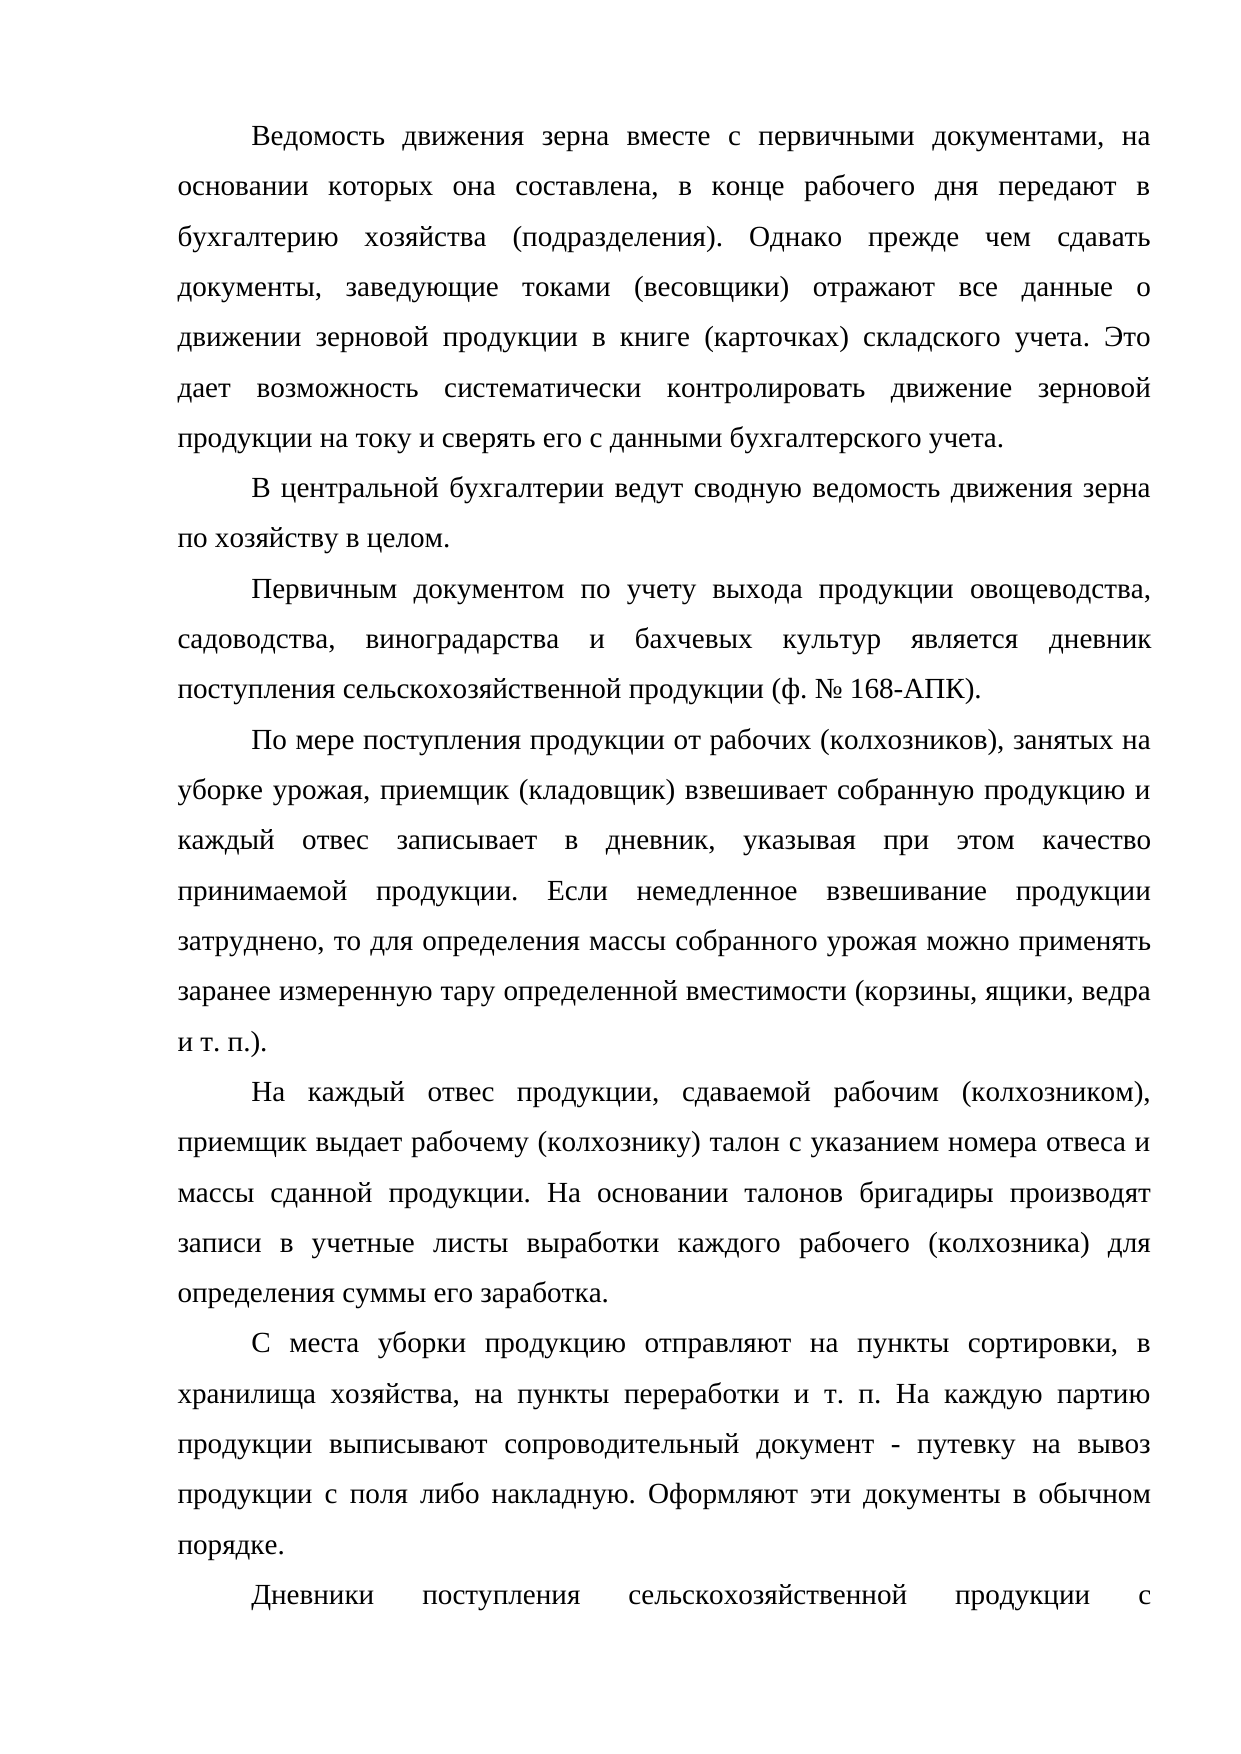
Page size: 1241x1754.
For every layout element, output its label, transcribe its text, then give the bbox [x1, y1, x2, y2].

text Первичным документом по учету выхода продукции овощеводства, садоводства, виноградарства и бахчевых культур является дневник поступления сельскохозяйственной продукции (ф. № 168-АПК). [177, 571, 1152, 705]
text По мере поступления продукции от рабочих (колхозников), занятых на уборке урожая, приемщик (кладовщик) взвешивает собранную продукцию и каждый отвес записывает в дневник, указывая при этом качество принимаемой продукции. Если немедленное взвешивание продукции затруднено, то для определения массы собранного урожая можно применять заранее измеренную тару определенной вместимости (корзины, ящики, ведра и т. п.). [177, 722, 1152, 1057]
text Ведомость движения зерна вместе с первичными документами, на основании которых она составлена, в конце рабочего дня передают в бухгалтерию хозяйства (подразделения). Однако прежде чем сдавать документы, заведующие токами (весовщики) отражают все данные о движении зерновой продукции в книге (карточках) складского учета. Это дает возможность систематически контролировать движение зерновой продукции на току и сверять его с данными бухгалтерского учета. [177, 118, 1152, 453]
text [177, 1577, 1152, 1611]
text На каждый отвес продукции, сдаваемой рабочим (колхозником), приемщик выдает рабочему (колхознику) талон с указанием номера отвеса и массы сданной продукции. На основании талонов бригадиры производят записи в учетные листы выработки каждого рабочего (колхозника) для определения суммы его заработка. [177, 1074, 1152, 1309]
text С места уборки продукцию отправляют на пункты сортировки, в хранилища хозяйства, на пункты переработки и т. п. На каждую партию продукции выписывают сопроводительный документ - путевку на вывоз продукции с поля либо накладную. Оформляют эти документы в обычном порядке. [177, 1326, 1152, 1560]
text В центральной бухгалтерии ведут сводную ведомость движения зерна по хозяйству в целом. [177, 470, 1152, 554]
